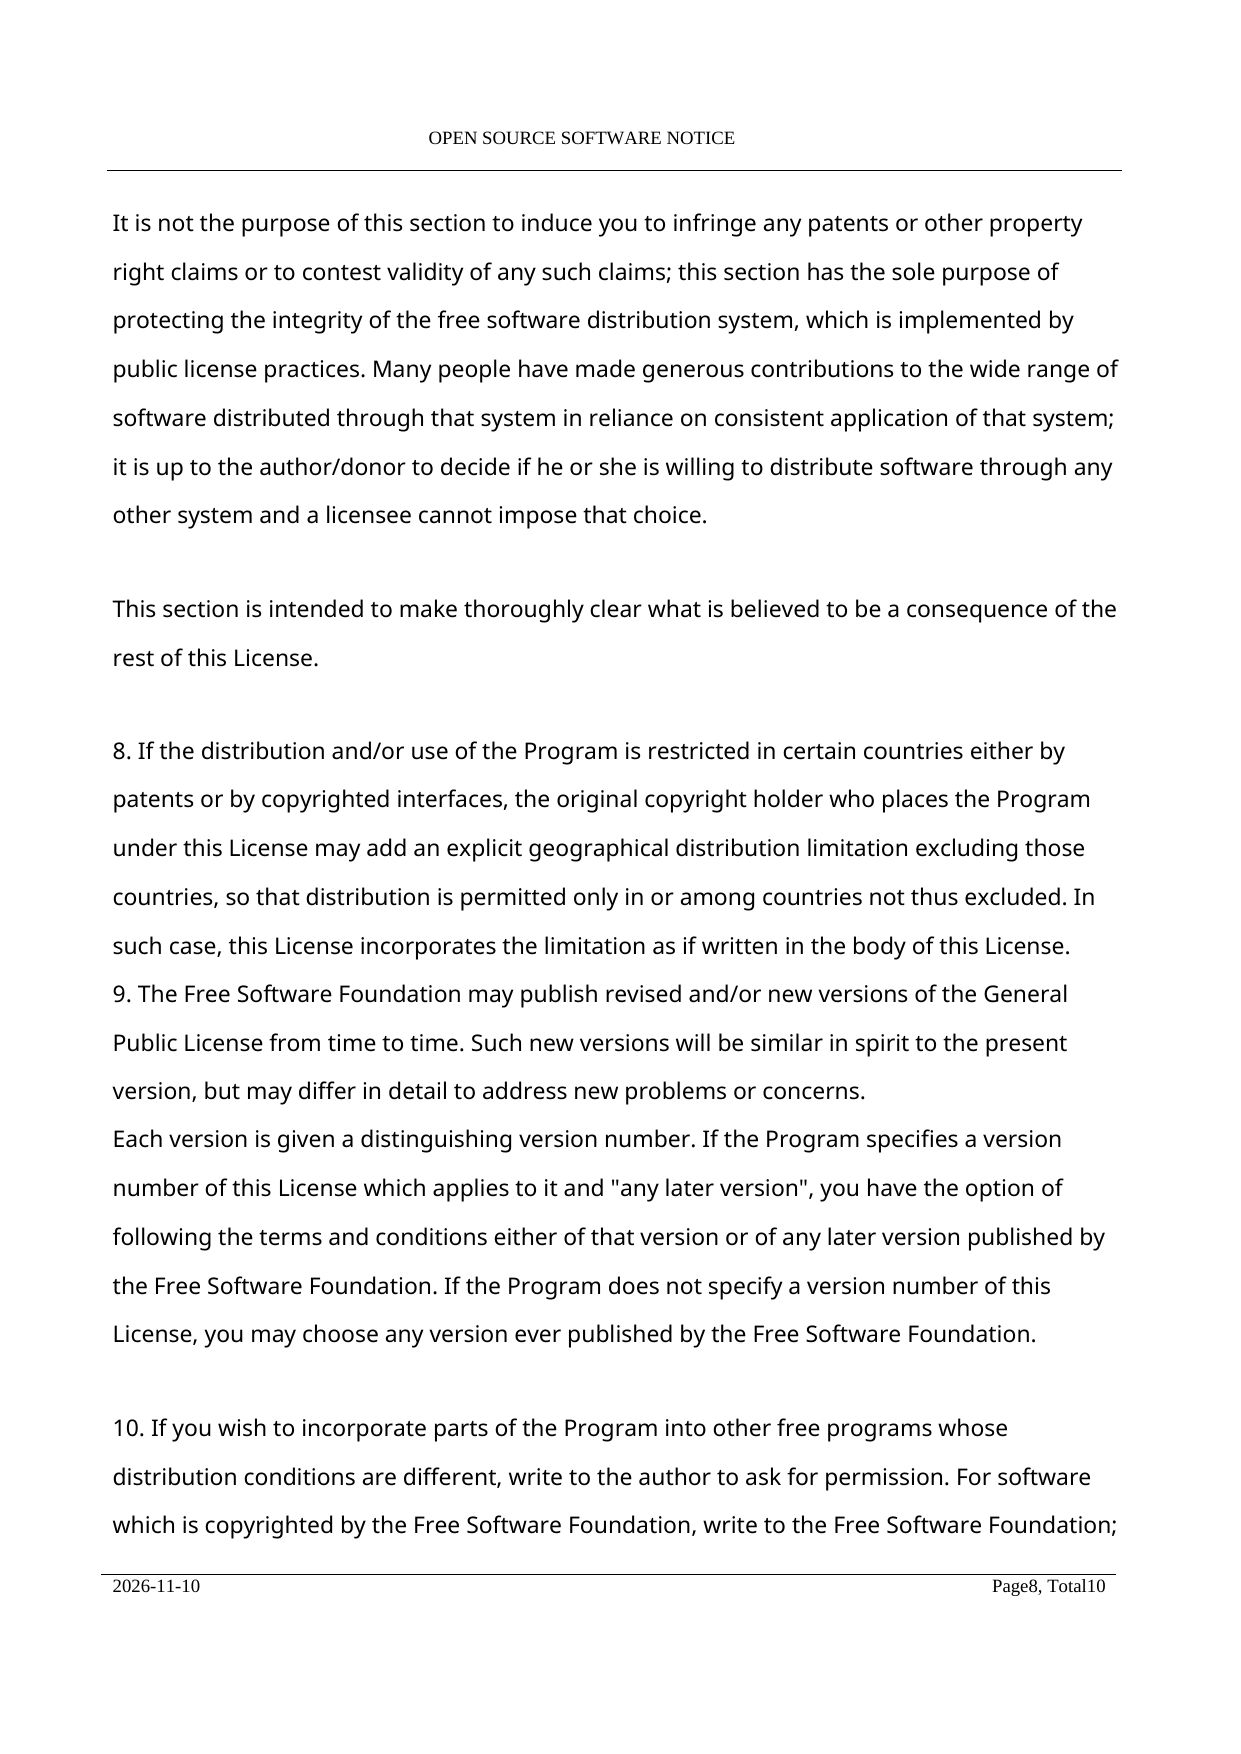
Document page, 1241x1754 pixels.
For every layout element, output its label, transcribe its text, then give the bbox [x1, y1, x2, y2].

text It is not the purpose of this section to induce you to infringe any patents or other property right claims or to contest validity of any such claims; this section has the sole purpose of protecting the integrity of the free software distribution system, which is implemented by public license practices. Many people have made generous contributions to the wide range of software distributed through that system in reliance on consistent application of that system; it is up to the author/donor to decide if he or she is willing to distribute software through any other system and a licensee cannot impose that choice. [112, 206, 1128, 531]
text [112, 1411, 1128, 1541]
text Each version is given a distinguishing version number. If the Program specifies a version number of this License which applies to it and "any later version", you have the option of following the terms and conditions either of that version or of any later version published by the Free Software Foundation. If the Program does not specify a version number of this License, you may choose any version ever published by the Free Software Foundation. [112, 1123, 1128, 1350]
text 8. If the distribution and/or use of the Program is restricted in certain countries either by patents or by copyrighted interfaces, the original copyright holder who places the Program under this License may add an explicit geographical distribution limitation excluding those countries, so that distribution is permitted only in or among countries not thus excluded. In such case, this License incorporates the limitation as if written in the body of this License. [112, 734, 1128, 962]
text 9. The Free Software Foundation may publish revised and/or new versions of the General Public License from time to time. Such new versions will be similar in spirit to the present version, but may differ in detail to address new problems or concerns. [112, 977, 1128, 1107]
text This section is intended to make thoroughly clear what is believed to be a consequence of the rest of this License. [112, 592, 1128, 673]
